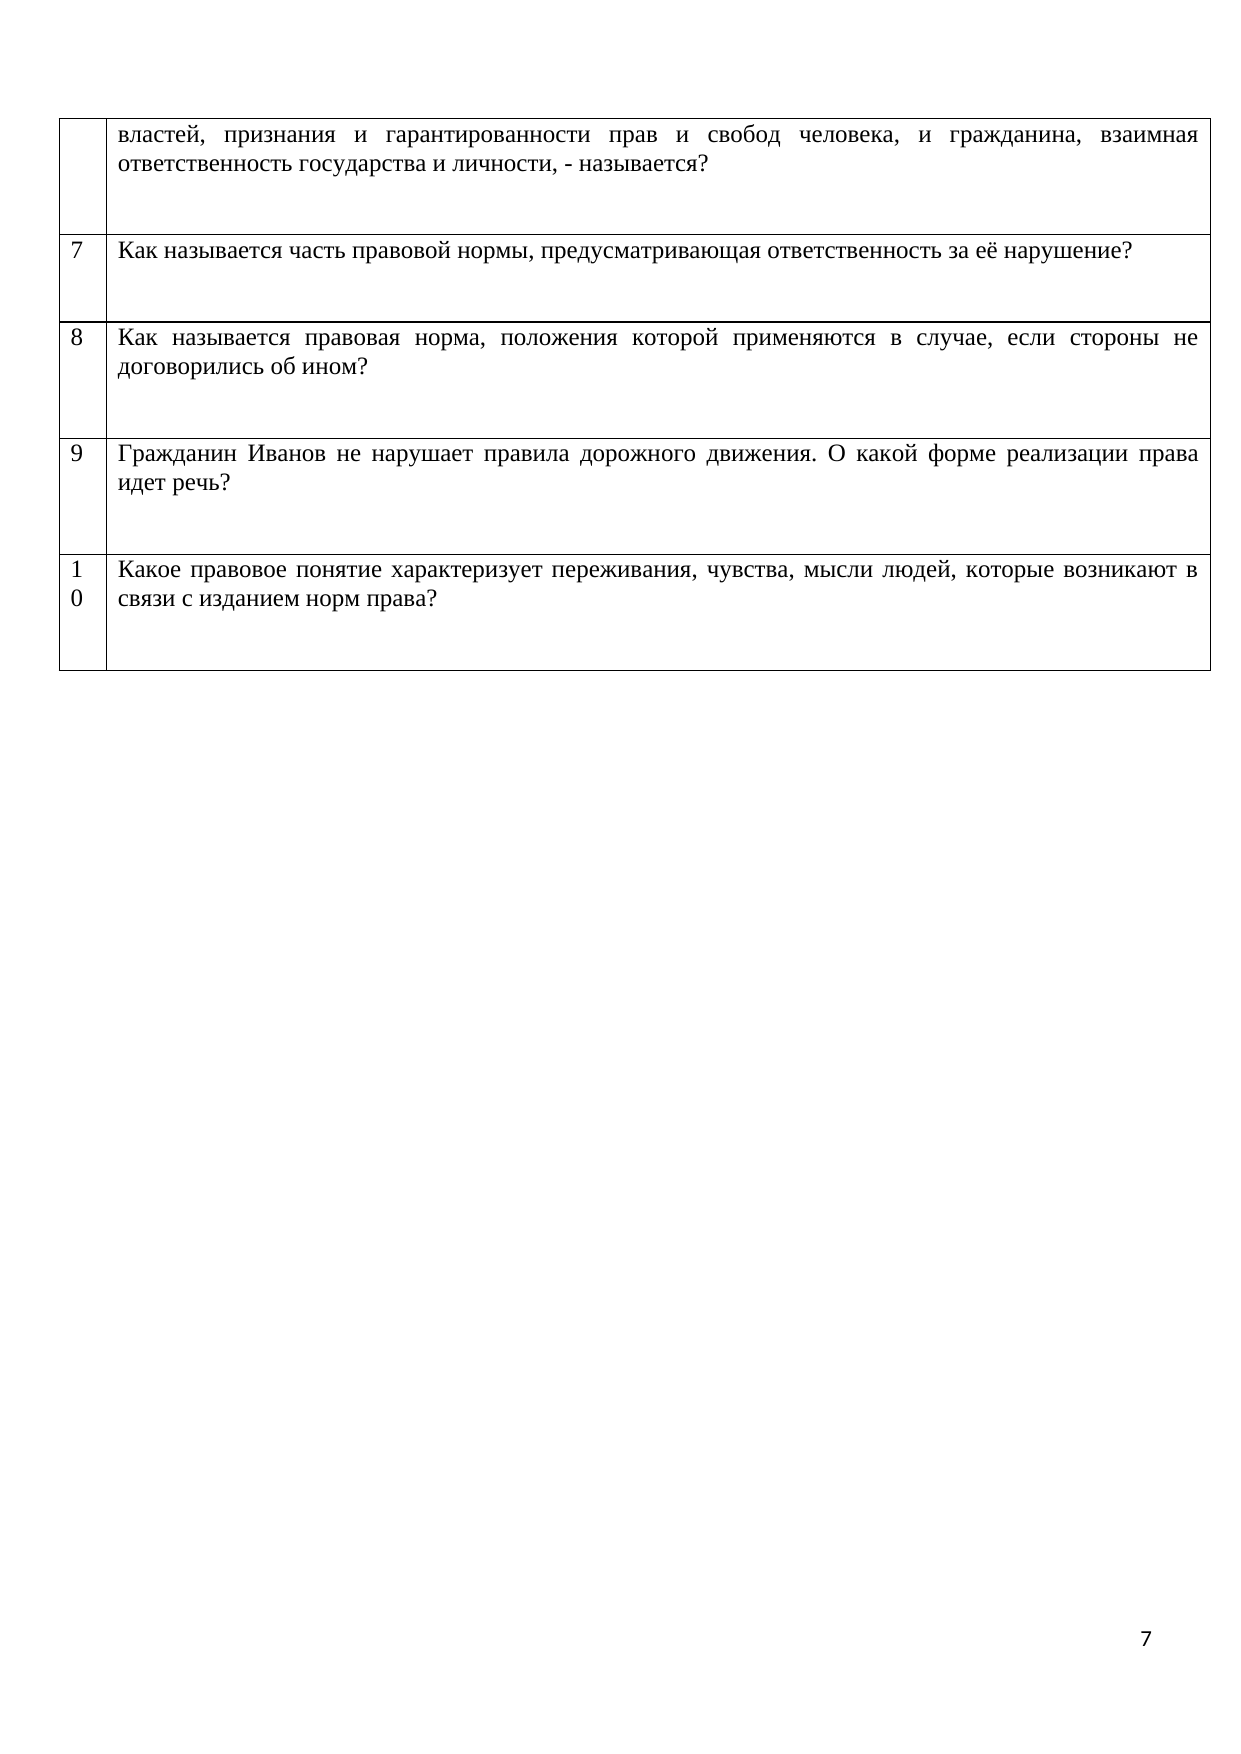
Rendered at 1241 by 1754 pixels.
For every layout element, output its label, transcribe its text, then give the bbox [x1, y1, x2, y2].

table_cell Какое правовое понятие характеризует переживания, чувства, мысли людей, которые возникают в связи с изданием норм права? [107, 555, 1210, 669]
table_cell 6 [60, 119, 106, 234]
table_cell Гражданин Иванов не нарушает правила дорожного движения. О какой форме реализации права идет речь? [107, 439, 1210, 553]
table_cell 7 [60, 235, 106, 321]
table_cell 9 [60, 439, 106, 553]
table_cell Как называется правовая норма, положения которой применяются в случае, если стороны не договорились об ином? [107, 323, 1210, 437]
table_cell Как называется часть правовой нормы, предусматривающая ответственность за её нарушение? [107, 235, 1210, 321]
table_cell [107, 119, 1210, 234]
table_cell 8 [60, 323, 106, 437]
table_cell 10 [60, 555, 106, 669]
